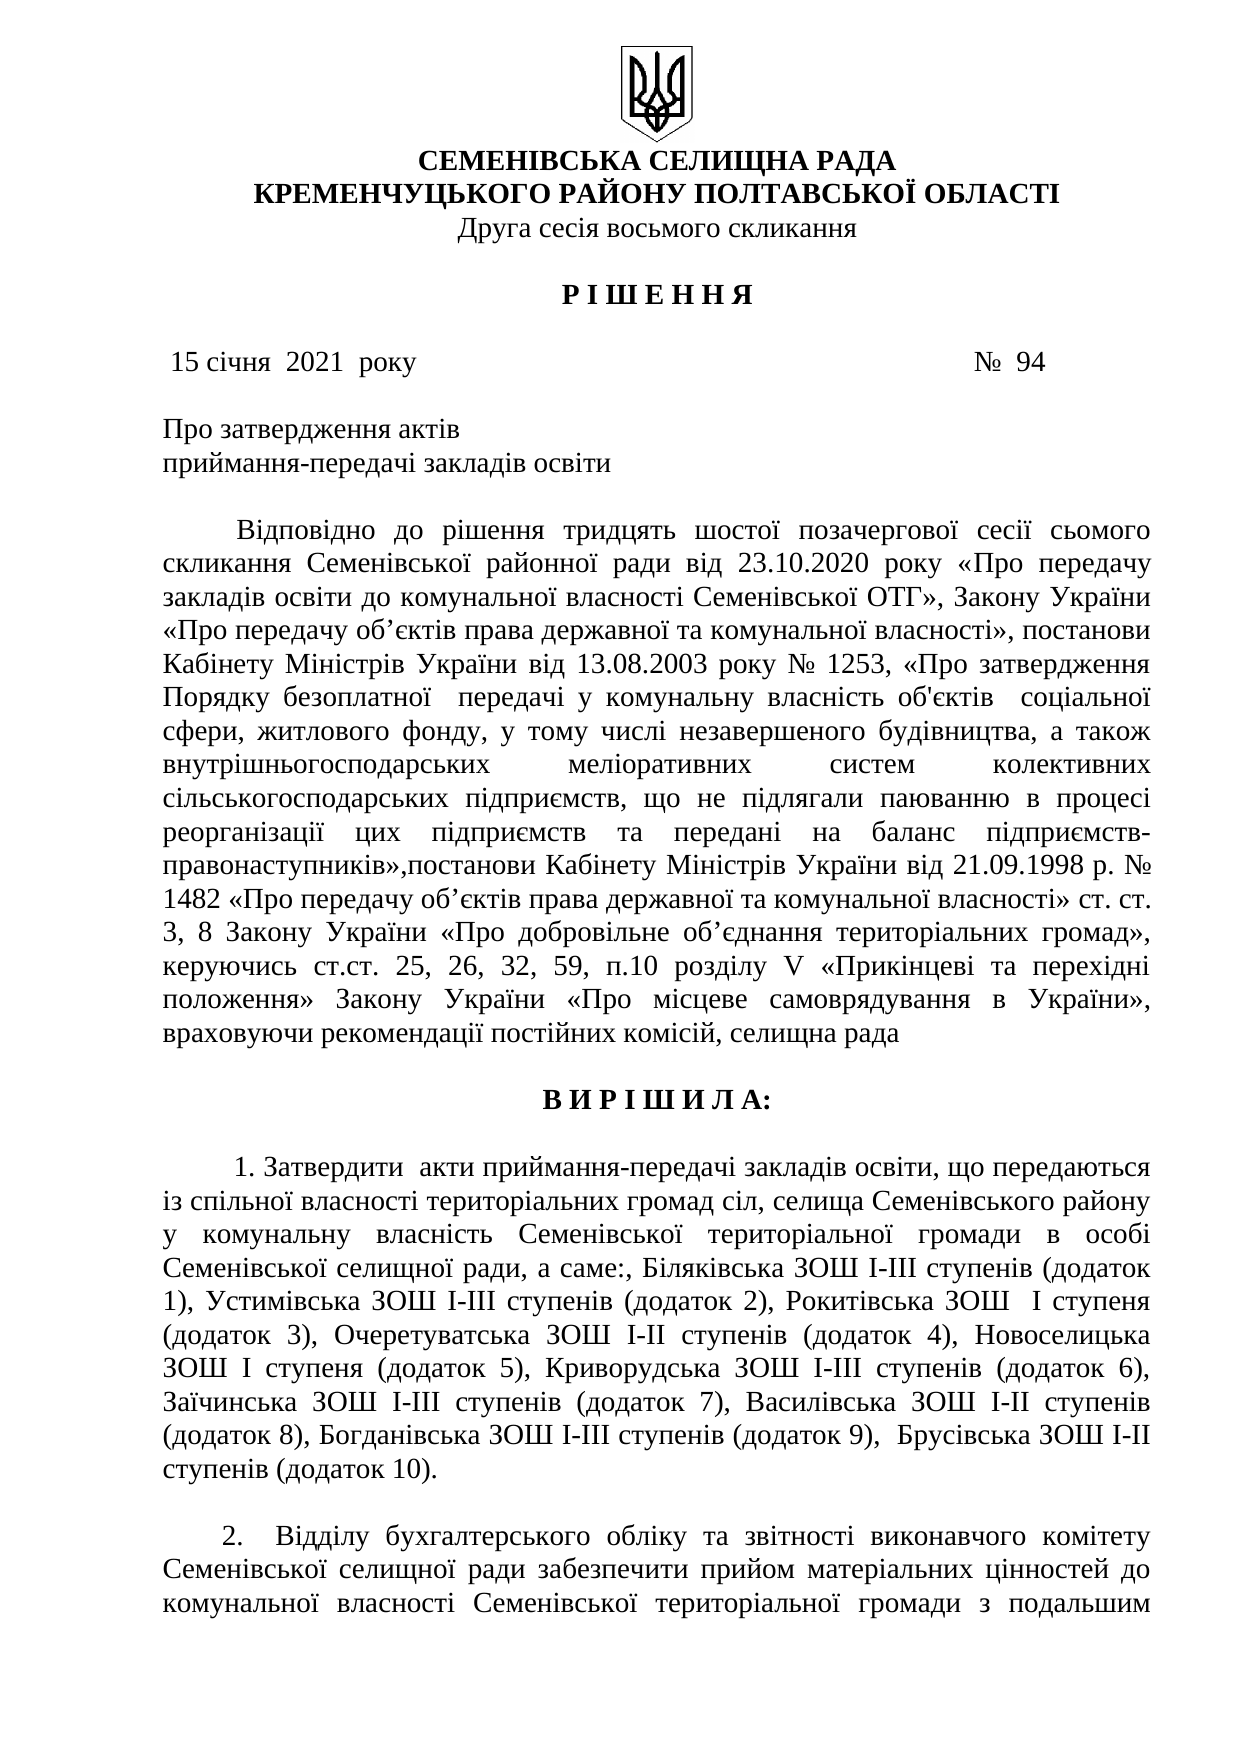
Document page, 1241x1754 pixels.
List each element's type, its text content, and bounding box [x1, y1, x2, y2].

text Відповідно до рішення тридцять шостої позачергової сесії сьомого скликання Семенівської районної ради від 23.10.2020 року «Про передачу закладів освіти до комунальної власності Семенівської ОТГ», Закону України «Про передачу об’єктів права державної та комунальної власності», постанови Кабінету Міністрів України від 13.08.2003 року № 1253, «Про затвердження Порядку безоплатної передачі у комунальну власність об'єктів соціальної сфери, житлового фонду, у тому числі незавершеного будівництва, а також внутрішньогосподарських меліоративних систем колективних сільськогосподарських підприємств, що не підлягали паюванню в процесі реорганізації цих підприємств та передані на баланс підприємств-правонаступників»,постанови Кабінету Міністрів України від 21.09.1998 р. № 1482 «Про передачу об’єктів права державної та комунальної власності» ст. ст. 3, 8 Закону України «Про добровільне об’єднання територіальних громад», керуючись ст.ст. 25, 26, 32, 59, п.10 розділу V «Прикінцеві та перехідні положення» Закону України «Про місцеве самоврядування в України», враховуючи рекомендації постійних комісій, селищна рада [162, 512, 1152, 1048]
text КРЕМЕНЧУЦЬКОГО РАЙОНУ ПОЛТАВСЬКОЇ ОБЛАСТІ [162, 176, 1152, 210]
text В И Р І Ш И Л А: [162, 1082, 1152, 1116]
text приймання-передачі закладів освіти [162, 445, 738, 478]
text 1. Затвердити акти приймання-передачі закладів освіти, що передаються із спільної власності територіальних громад сіл, селища Семенівського району у комунальну власність Семенівської територіальної громади в особі Семенівської селищної ради, а саме:, Біляківська ЗОШ І-ІІІ ступенів (додаток 1), Устимівська ЗОШ І-ІІІ ступенів (додаток 2), Рокитівська ЗОШ І ступеня (додаток 3), Очеретуватська ЗОШ І-ІІ ступенів (додаток 4), Новоселицька ЗОШ І ступеня (додаток 5), Криворудська ЗОШ І-ІІІ ступенів (додаток 6), Заїчинська ЗОШ І-ІІІ ступенів (додаток 7), Василівська ЗОШ І-ІІ ступенів (додаток 8), Богданівська ЗОШ І-ІІІ ступенів (додаток 9), Брусівська ЗОШ І-ІІ ступенів (додаток 10). [162, 1149, 1152, 1484]
text СЕМЕНІВСЬКА СЕЛИЩНА РАДА [162, 143, 1152, 176]
text 15 січня 2021 року № 94 [162, 344, 1152, 378]
text Друга сесія восьмого скликання [162, 210, 1152, 243]
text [162, 1518, 1152, 1619]
picture [619, 44, 695, 143]
text Про затвердження актів [162, 411, 738, 445]
text Р І Ш Е Н Н Я [162, 277, 1152, 311]
